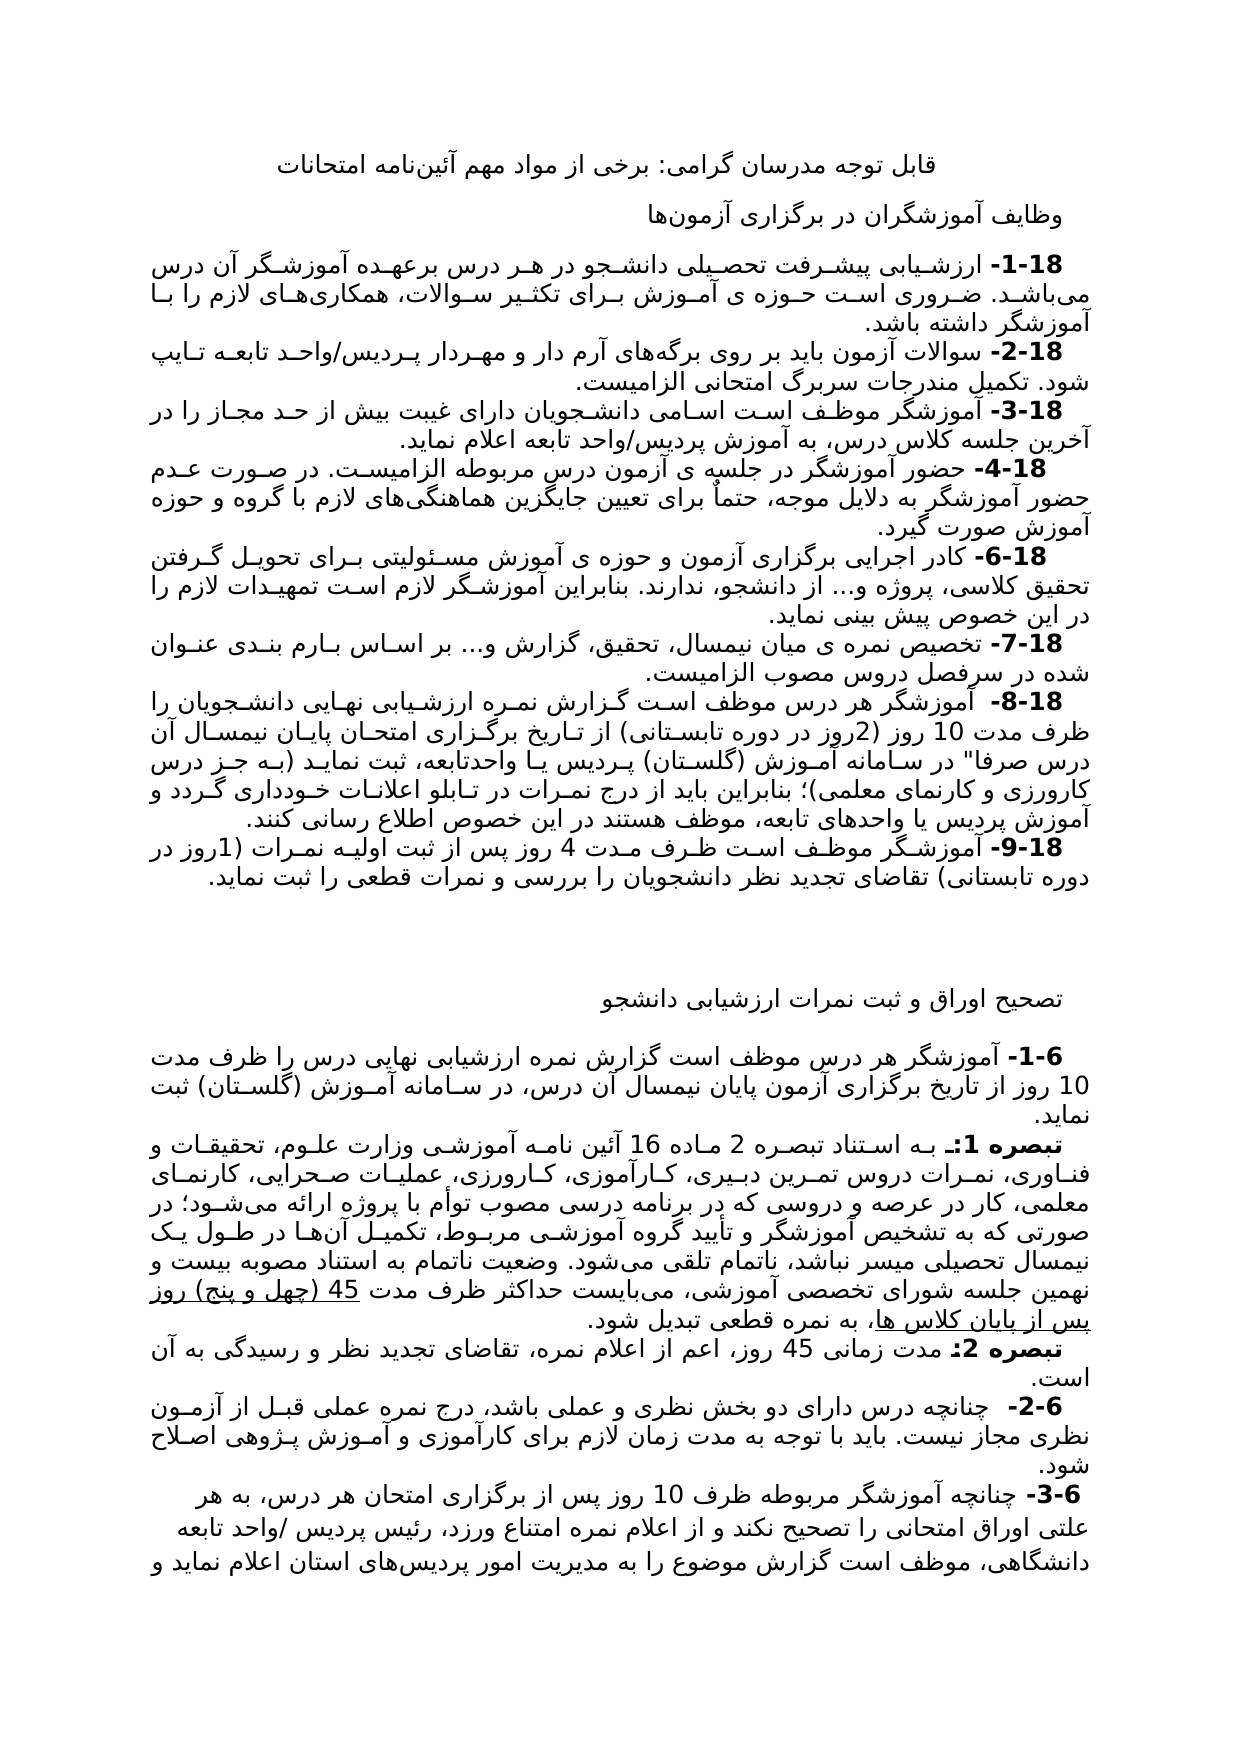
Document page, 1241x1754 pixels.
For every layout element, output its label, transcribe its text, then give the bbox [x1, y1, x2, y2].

text 2-6- چنانچه درس دارای دو بخش نظری و عملی باشد، درج نمره عملی قبل از آزمون نظری مجاز نیست. باید با توجه به مدت زمان لازم برای کارآموزی و آموزش پژوهی اصلاح شود. [150, 1392, 1090, 1480]
text وظایف آموزشگران در برگزاری آزمون‌ها [150, 200, 1090, 229]
text 2-18- سوالات آزمون باید بر روی برگه‌های آرم دار و مهردار پردیس/واحد تابعه تایپ شود. تکمیل مندرجات سربرگ امتحانی الزامیست. [150, 337, 1090, 396]
text 1-18- ارزشیابی پیشرفت تحصیلی دانشجو در هر درس برعهده آموزشگر آن درس می‌باشد. ضروری است حوزه ی آموزش برای تکثیر سوالات، همکاری‌های لازم را با آموزشگر داشته باشد. [150, 250, 1090, 337]
text قابل توجه مدرسان گرامی: برخی از مواد مهم آئین‌نامه امتحانات [150, 150, 1090, 179]
text 4-18- حضور آموزشگر در جلسه ی آزمون درس مربوطه الزامیست. در صورت عدم حضور آموزشگر به دلایل موجه، حتماٌ برای تعیین جایگزین هماهنگی‌های لازم با گروه و حوزه آموزش صورت گیرد. [150, 454, 1090, 542]
text 8-18- آموزشگر هر درس موظف است گزارش نمره ارزشیابی نهایی دانشجویان را ظرف مدت 10 روز (2روز در دوره تابستانی) از تاریخ برگزاری امتحان پایان نیمسال آن درس صرفا" در سامانه آموزش (گلستان) پردیس یا واحدتابعه، ثبت نماید (به جز درس کارورزی و کارنمای معلمی)؛ بنابراین باید از درج نمرات در تابلو اعلانات خودداری گردد و آموزش پردیس یا واحدهای تابعه، موظف هستند در این خصوص اطلاع رسانی کنند. [150, 687, 1090, 833]
text 9-18- آموزشگر موظف است ظرف مدت 4 روز پس از ثبت اولیه نمرات (1روز در دوره تابستانی) تقاضای تجدید نظر دانشجویان را بررسی و نمرات قطعی را ثبت نماید. [150, 833, 1090, 892]
text تبصره 2: مدت زمانی 45 روز، اعم از اعلام نمره، تقاضای تجدید نظر و رسیدگی به آن است. [150, 1334, 1090, 1392]
text تبصره 1: به استناد تبصره 2 ماده 16 آئین نامه آموزشی وزارت علوم، تحقیقات و فناوری، نمرات دروس تمرین دبیری، کارآموزی، کارورزی، عملیات صحرایی، کارنمای معلمی، کار در عرصه و دروسی که در برنامه درسی مصوب توأم با پروژه ارائه می‌شود؛ در صورتی که به تشخیص آموزشگر و تأیید گروه آموزشی مربوط، تکمیل آن‌ها در طول یک نیمسال تحصیلی میسر نباشد، ناتمام تلقی می‌شود. وضعیت ناتمام به استناد مصوبه بیست و نهمین جلسه شورای تخصصی آموزشی، می‌بایست حداکثر ظرف مدت 45 (چهل و پنج) روز پس از پایان کلاس ها، به نمره قطعی تبدیل شود. [150, 1130, 1090, 1334]
text 6-18- کادر اجرایی برگزاری آزمون و حوزه ی آموزش مسئولیتی برای تحویل گرفتن تحقیق کلاسی، پروژه و... از دانشجو، ندارند. بنابراین آموزشگر لازم است تمهیدات لازم را در این خصوص پیش بینی نماید. [150, 542, 1090, 629]
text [150, 1480, 1090, 1576]
text 7-18- تخصیص نمره ی میان نیمسال، تحقیق، گزارش و... بر اساس بارم بندی عنوان شده در سرفصل دروس مصوب الزامیست. [150, 629, 1090, 687]
text تصحیح اوراق و ثبت نمرات ارزشیابی دانشجو [150, 984, 1090, 1013]
text 3-18- آموزشگر موظف است اسامی دانشجویان دارای غیبت بیش از حد مجاز را در آخرین جلسه کلاس درس، به آموزش پردیس/واحد تابعه اعلام نماید. [150, 396, 1090, 454]
text 1-6- آموزشگر هر درس موظف است گزارش نمره ارزشیابی نهایی درس را ظرف مدت 10 روز از تاریخ برگزاری آزمون پایان نیمسال آن درس، در سامانه آموزش (گلستان) ثبت نماید. [150, 1042, 1090, 1130]
